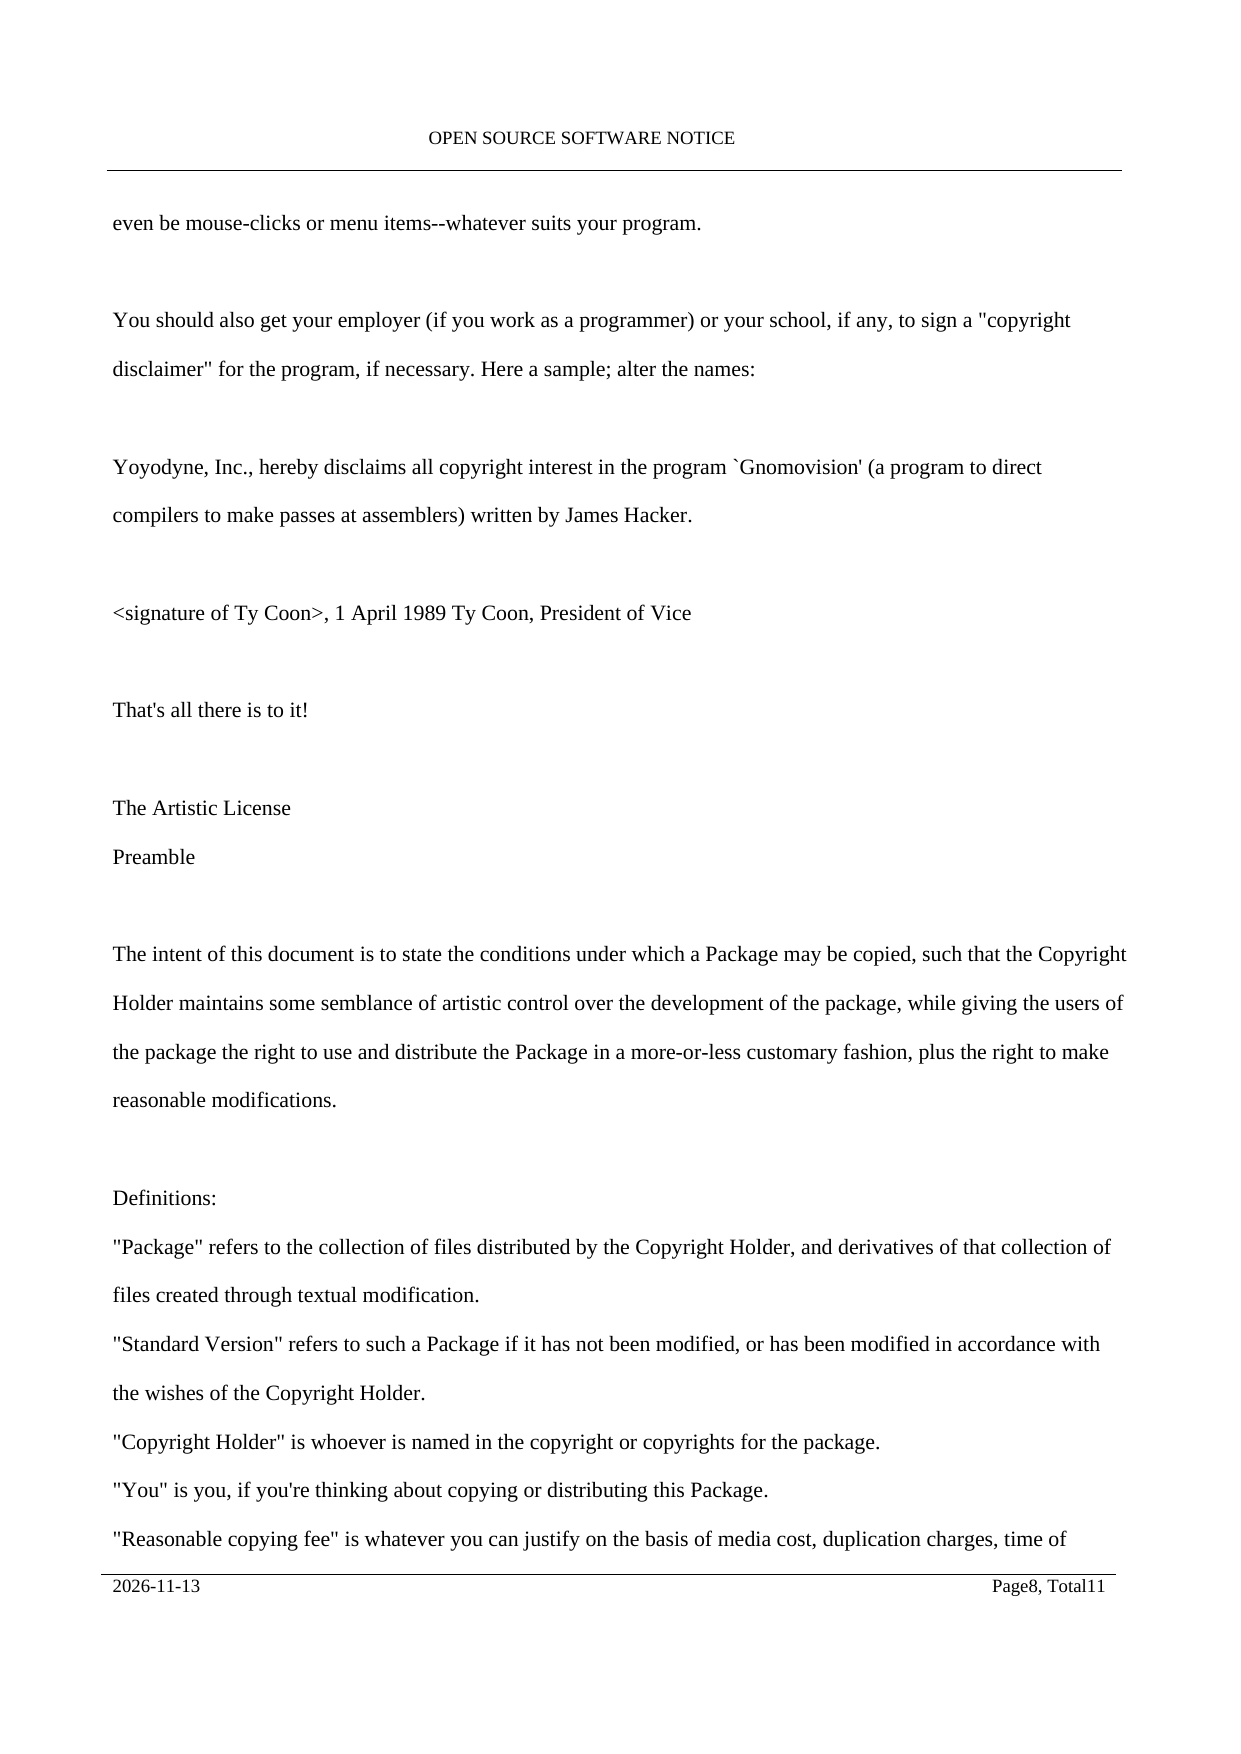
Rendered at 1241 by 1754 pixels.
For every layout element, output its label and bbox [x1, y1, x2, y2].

text [112, 206, 1128, 1555]
